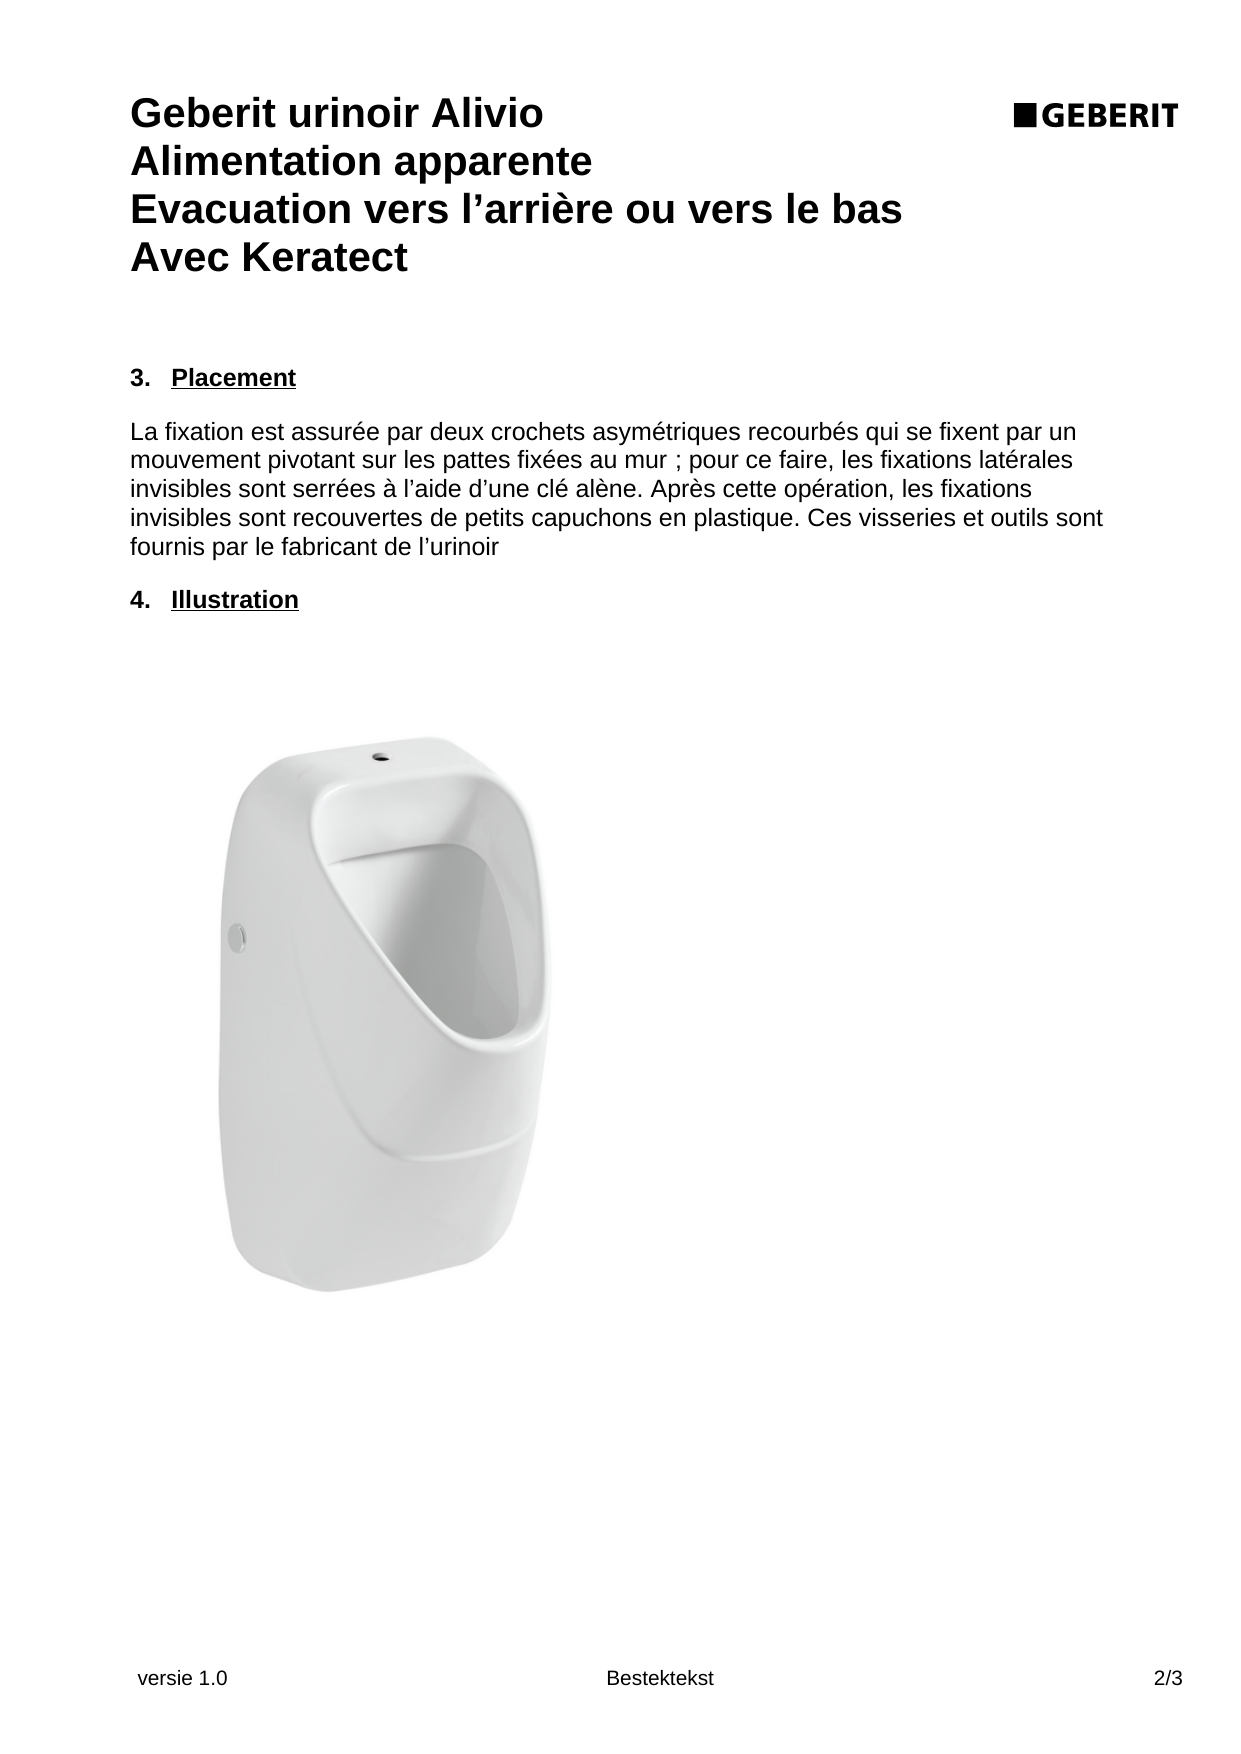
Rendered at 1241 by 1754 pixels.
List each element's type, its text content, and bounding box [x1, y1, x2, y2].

picture [129, 667, 619, 1318]
picture [1013, 102, 1179, 128]
subtitle Placement [130, 363, 1110, 392]
text La fixation est assurée par deux crochets asymétriques recourbés qui se fixent par un mouvement pivotant sur les pattes fixées au mur ; pour ce faire, les fixations latérales invisibles sont serrées à l’aide d’une clé alène. Après cette opération, les fixations invisibles sont recouvertes de petits capuchons en plastique. Ces visseries et outils sont fournis par le fabricant de l’urinoir [130, 417, 1110, 560]
subtitle Illustration [130, 585, 1110, 614]
